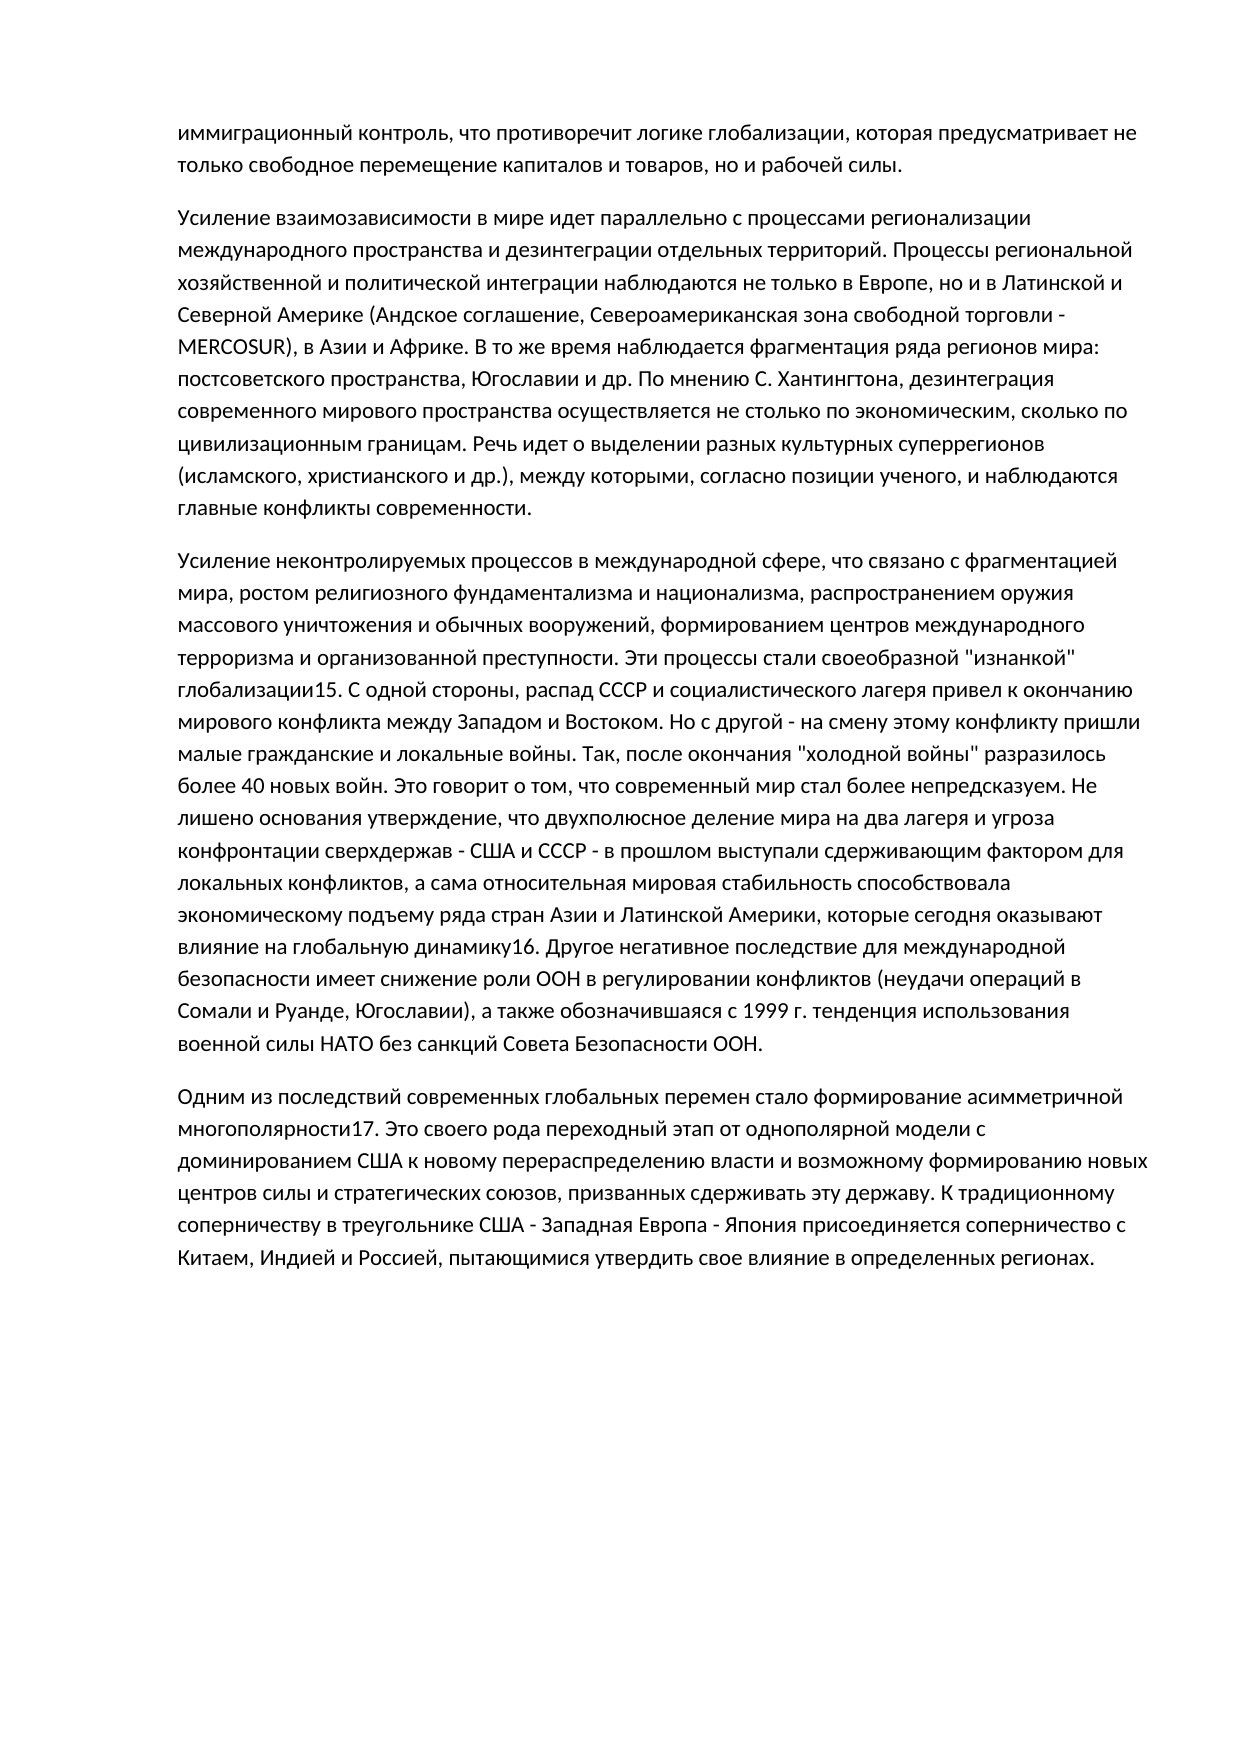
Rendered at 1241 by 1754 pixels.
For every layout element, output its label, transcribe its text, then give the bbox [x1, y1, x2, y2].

text Одним из последствий современных глобальных перемен стало формирование асимметричной многополярности17. Это своего рода переходный этап от однополярной модели с доминированием США к новому перераспределению власти и возможному формированию новых центров силы и стратегических союзов, призванных сдерживать эту державу. К традиционному соперничеству в треугольнике США - Западная Европа - Япония присоединяется соперничество с Китаем, Индией и Россией, пытающимися утвердить свое влияние в определенных регионах. [177, 1082, 1152, 1271]
text Усиление взаимозависимости в мире идет параллельно с процессами регионализации международного пространства и дезинтеграции отдельных территорий. Процессы региональной хозяйственной и политической интеграции наблюдаются не только в Европе, но и в Латинской и Северной Америке (Андское соглашение, Североамериканская зона свободной торговли - MERCOSUR), в Азии и Африке. В то же время наблюдается фрагментация ряда регионов мира: постсоветского пространства, Югославии и др. По мнению С. Хантингтона, дезинтеграция современного мирового пространства осуществляется не столько по экономическим, сколько по цивилизационным границам. Речь идет о выделении разных культурных суперрегионов (исламского, христианского и др.), между которыми, согласно позиции ученого, и наблюдаются главные конфликты современности. [177, 203, 1152, 521]
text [177, 118, 1152, 178]
text Усиление неконтролируемых процессов в международной сфере, что связано с фрагментацией мира, ростом религиозного фундаментализма и национализма, распространением оружия массового уничтожения и обычных вооружений, формированием центров международного терроризма и организованной преступности. Эти процессы стали своеобразной "изнанкой" глобализации15. С одной стороны, распад СССР и социалистического лагеря привел к окончанию мирового конфликта между Западом и Востоком. Но с другой - на смену этому конфликту пришли малые гражданские и локальные войны. Так, после окончания "холодной войны" разразилось более 40 новых войн. Это говорит о том, что современный мир стал более непредсказуем. Не лишено основания утверждение, что двухполюсное деление мира на два лагеря и угроза конфронтации сверхдержав - США и СССР - в прошлом выступали сдерживающим фактором для локальных конфликтов, а сама относительная мировая стабильность способствовала экономическому подъему ряда стран Азии и Латинской Америки, которые сегодня оказывают влияние на глобальную динамику16. Другое негативное последствие для международной безопасности имеет снижение роли ООН в регулировании конфликтов (неудачи операций в Сомали и Руанде, Югославии), а также обозначившаяся с 1999 г. тенденция использования военной силы НАТО без санкций Совета Безопасности ООН. [177, 546, 1152, 1057]
